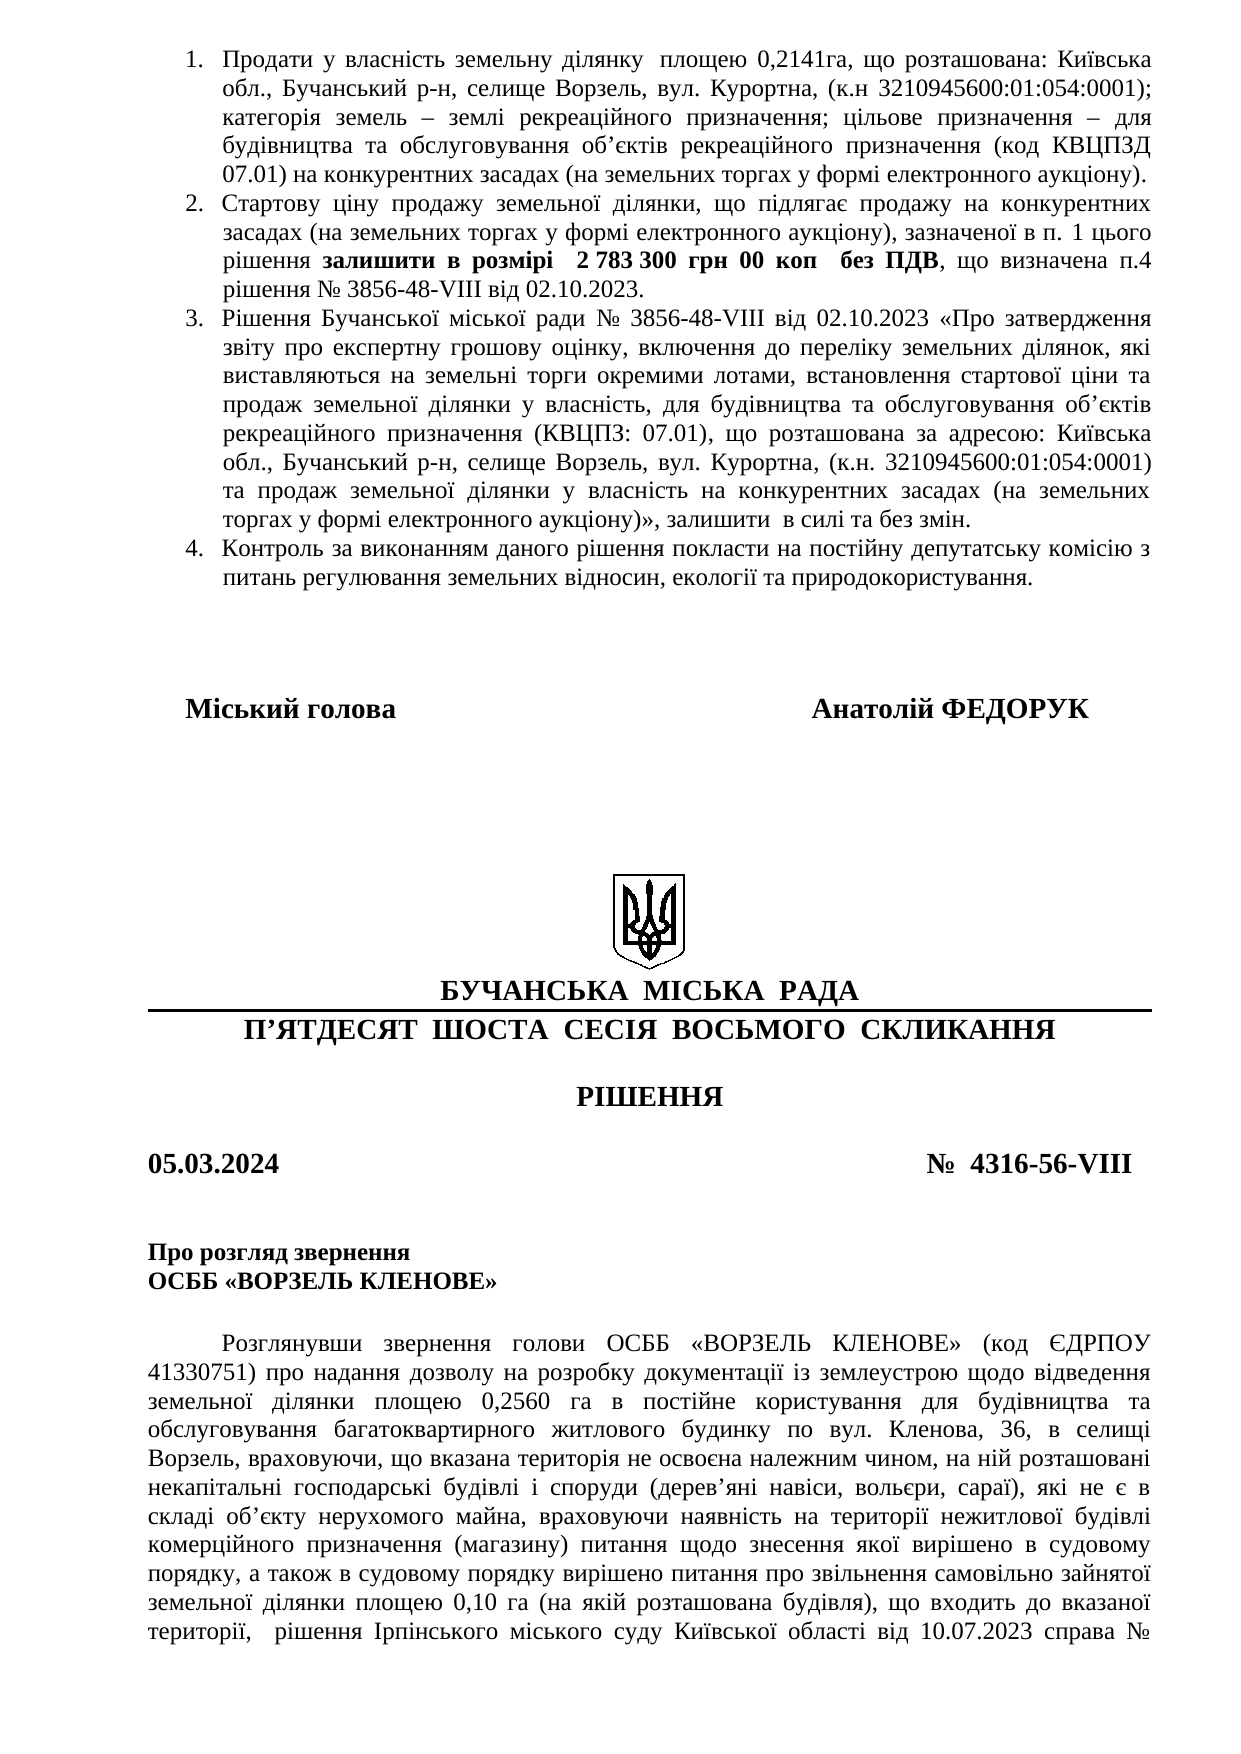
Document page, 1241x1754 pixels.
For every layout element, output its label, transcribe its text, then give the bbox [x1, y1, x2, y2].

text Міський голова Анатолій ФЕДОРУК [185, 691, 1152, 725]
text БУЧАНСЬКА МІСЬКА РАДА [148, 973, 1152, 1009]
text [148, 1328, 1152, 1644]
list Продати у власність земельну ділянку площею 0,2141га, що розташована: Київська обл., Бучанський р-н, селище Ворзель, вул. Курортна, (к.н 3210945600:01:054:0001); категорія земель – землі рекреаційного призначення; цільове призначення – для будівництва та обслуговування об’єктів рекреаційного призначення (код КВЦПЗД 07.01) на конкурентних засадах (на земельних торгах у формі електронного аукціону). [185, 44, 1152, 188]
text П’ЯТДЕСЯТ ШОСТА СЕСІЯ ВОСЬМОГО СКЛИКАННЯ [148, 1012, 1152, 1046]
text 05.03.2024 № 4316-56-VIІІ [148, 1146, 1152, 1180]
list Контроль за виконанням даного рішення покласти на постійну депутатську комісію з питань регулювання земельних відносин, екології та природокористування. [185, 533, 1152, 591]
list Стартову ціну продажу земельної ділянки, що підлягає продажу на конкурентних засадах (на земельних торгах у формі електронного аукціону), зазначеної в п. 1 цього рішення залишити в розмірі 2 783 300 грн 00 коп без ПДВ, що визначена п.4 рішення № 3856-48-VIII від 02.10.2023. [185, 188, 1152, 303]
text Про розгляд звернення [148, 1237, 1152, 1266]
text ОСББ «ВОРЗЕЛЬ КЛЕНОВЕ» [148, 1266, 1152, 1295]
text РІШЕННЯ [148, 1079, 1152, 1113]
list Рішення Бучанської міської ради № 3856-48-VIII від 02.10.2023 «Про затвердження звіту про експертну грошову оцінку, включення до переліку земельних ділянок, які виставляються на земельні торги окремими лотами, встановлення стартової ціни та продаж земельної ділянки у власність, для будівництва та обслуговування об’єктів рекреаційного призначення (КВЦПЗ: 07.01), що розташована за адресою: Київська обл., Бучанський р-н, селище Ворзель, вул. Курортна, (к.н. 3210945600:01:054:0001) та продаж земельної ділянки у власність на конкурентних засадах (на земельних торгах у формі електронного аукціону)», залишити в силі та без змін. [185, 303, 1152, 533]
